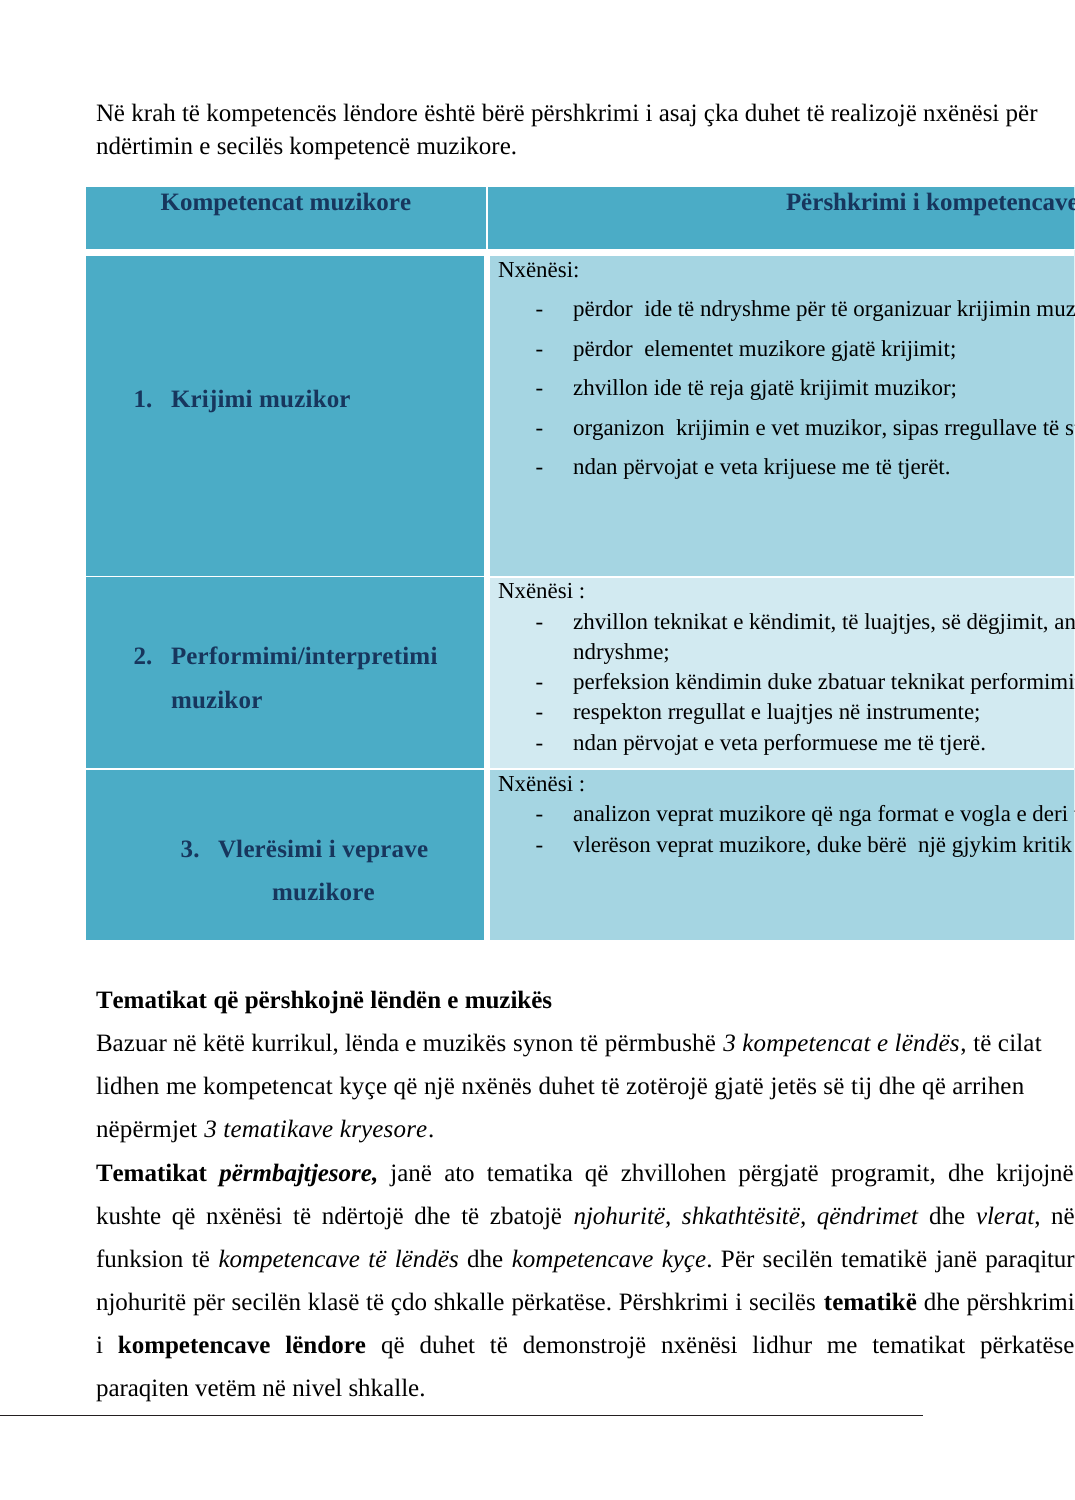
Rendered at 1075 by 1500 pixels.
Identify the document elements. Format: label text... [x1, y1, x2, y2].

table_cell Performimi/interpretimi muzikor [86, 577, 484, 768]
table_cell Nxënësi : zhvillon teknikat e këndimit, të luajtjes, së dëgjimit, analizimit, improvizimit në nivele të ndryshme; perfeksion këndimin duke zbatuar teknikat performimit/interpretimit muzikor; respekton rregullat e luajtjes në instrumente; ndan përvojat e veta performuese me të tjerë. [490, 578, 1074, 768]
table_header Kompetencat muzikore [86, 187, 486, 249]
text Tematikat përmbajtjesore, janë ato tematika që zhvillohen përgjatë programit, dhe krijojnë kushte që nxënësi të ndërtojë dhe të zbatojë njohuritë, shkathtësitë, qëndrimet dhe vlerat, në funksion të kompetencave të lëndës dhe kompetencave kyçe. Për secilën tematikë janë paraqitur njohuritë për secilën klasë të çdo shkalle përkatëse. Përshkrimi i secilës tematikë dhe përshkrimi i kompetencave lëndore që duhet të demonstrojë nxënësi lidhur me tematikat përkatëse paraqiten vetëm në nivel shkalle. [96, 1158, 1075, 1402]
table_cell Vlerësimi i veprave muzikore [86, 770, 484, 940]
table_cell Krijimi muzikor [86, 256, 484, 576]
subtitle Tematikat që përshkojnë lëndën e muzikës [96, 985, 1075, 1014]
table_cell Nxënësi : analizon veprat muzikore që nga format e vogla e deri tek ato të mëdhatë; vlerëson veprat muzikore, duke bërë një gjykim kritik dhe estetik. [490, 770, 1074, 940]
table_cell Nxënësi: përdor ide të ndryshme për të organizuar krijimin muzikor; përdor elementet muzikore gjatë krijimit; zhvillon ide të reja gjatë krijimit muzikor; organizon krijimin e vet muzikor, sipas rregullave të strukturës së periudhës muzikore; ndan përvojat e veta krijuese me të tjerët. [490, 256, 1074, 576]
table_header Përshkrimi i kompetencave lëndore [488, 187, 1074, 249]
text Bazuar në këtë kurrikul, lënda e muzikës synon të përmbushë 3 kompetencat e lëndës, të cilat lidhen me kompetencat kyçe që një nxënës duhet të zotërojë gjatë jetës së tij dhe që arrihen nëpërmjet 3 tematikave kryesore. [96, 1028, 1075, 1143]
text Në krah të kompetencës lëndore është bërë përshkrimi i asaj çka duhet të realizojë nxënësi për ndërtimin e secilës kompetencë muzikore. [96, 98, 1075, 160]
